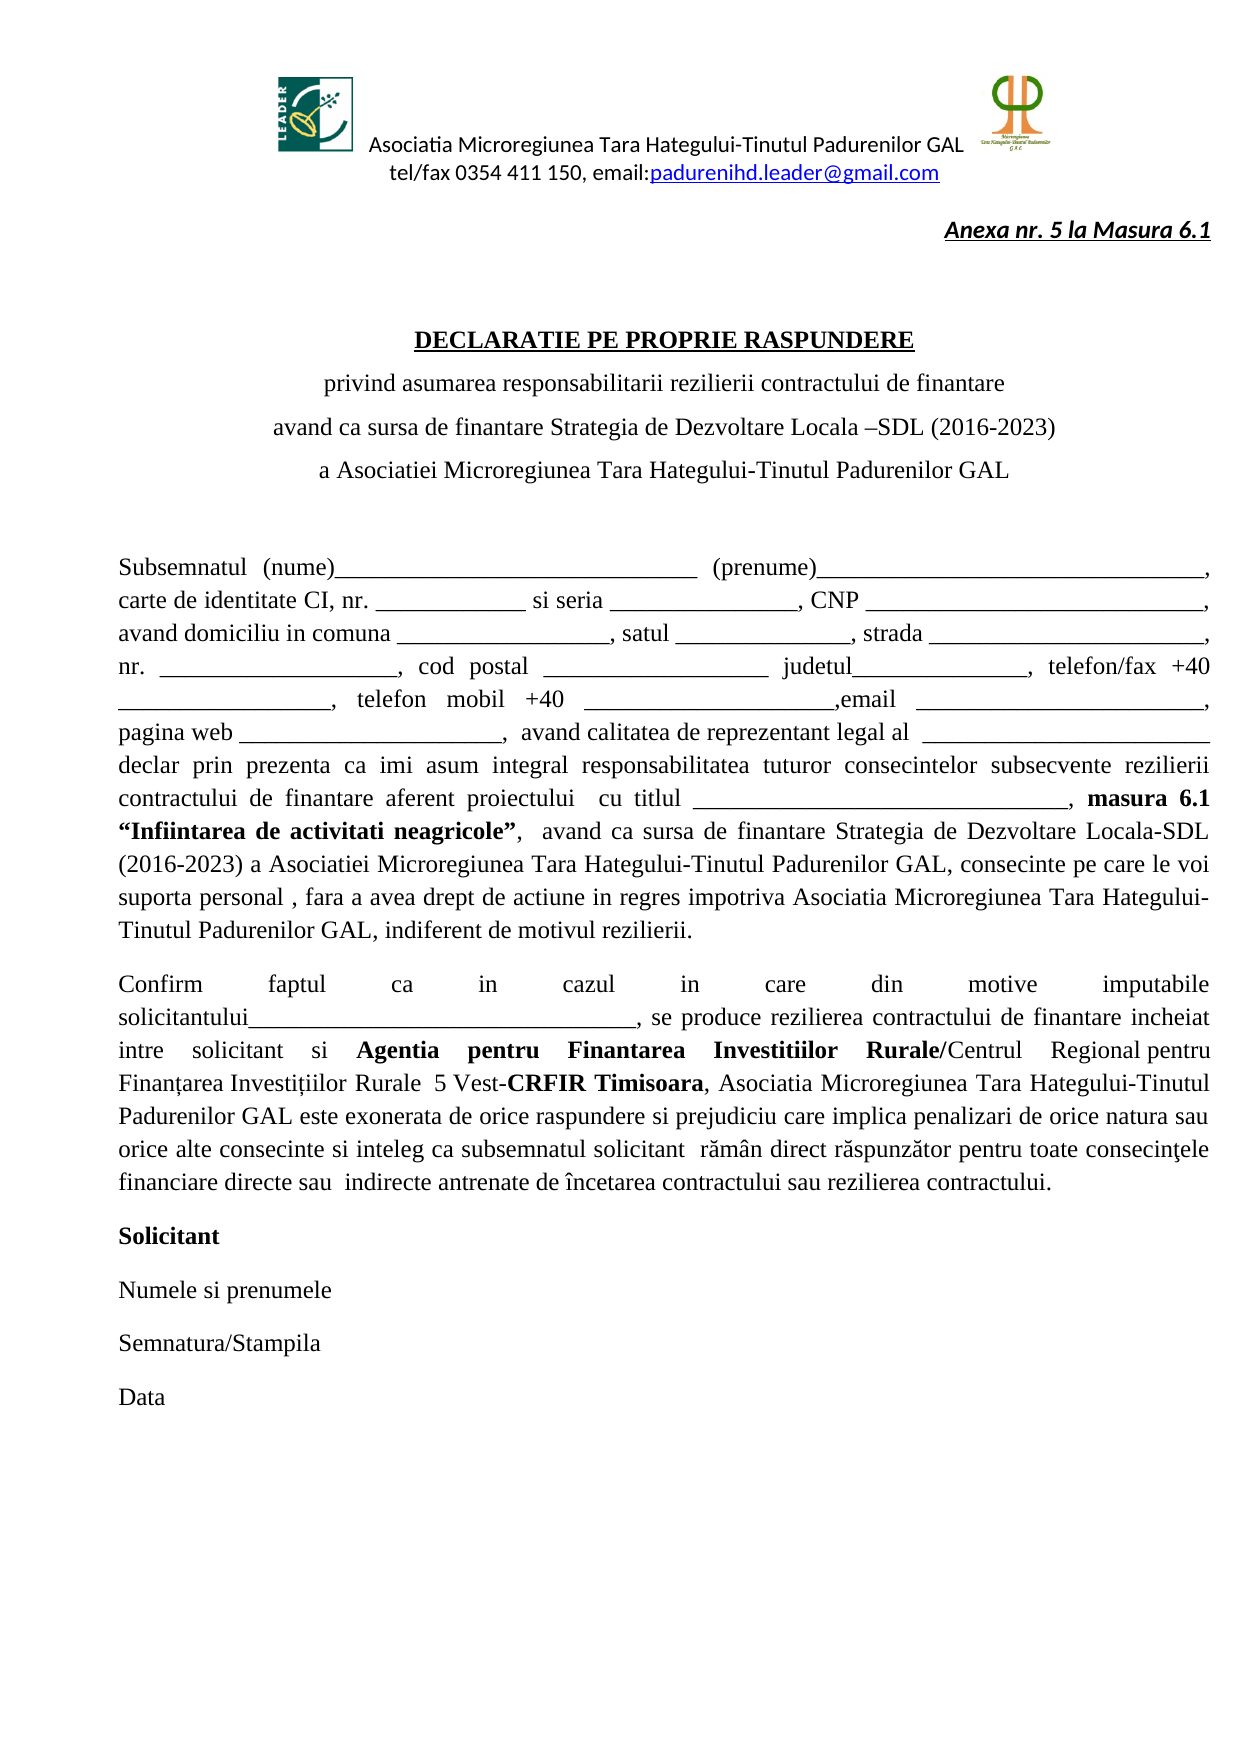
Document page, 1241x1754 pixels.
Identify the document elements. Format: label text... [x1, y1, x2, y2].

picture [278, 77, 354, 152]
text Anexa nr. 5 la Masura 6.1 [118, 214, 1211, 244]
text Numele si prenumele [118, 1275, 1211, 1303]
text avand ca sursa de finantare Strategia de Dezvoltare Locala –SDL (2016-2023) [118, 412, 1211, 440]
text Semnatura/Stampila [118, 1328, 1211, 1357]
text Data [118, 1382, 1211, 1411]
text a Asociatiei Microregiunea Tara Hategului-Tinutul Padurenilor GAL [118, 455, 1211, 483]
text Solicitant [118, 1221, 1211, 1249]
text DECLARATIE PE PROPRIE RASPUNDERE [118, 325, 1211, 354]
text Confirm faptul ca in cazul in care din motive imputabile solicitantului_______________________________, se produce rezilierea contractului de finantare incheiat intre solicitant si Agentia pentru Finantarea Investitiilor Rurale/Centrul Regional pentru Finanțarea Investițiilor Rurale 5 Vest-CRFIR Timisoara, Asociatia Microregiunea Tara Hategului-Tinutul Padurenilor GAL este exonerata de orice raspundere si prejudiciu care implica penalizari de orice natura sau orice alte consecinte si inteleg ca subsemnatul solicitant rămân direct răspunzător pentru toate consecinţele financiare directe sau indirecte antrenate de încetarea contractului sau rezilierea contractului. [118, 969, 1211, 1196]
text privind asumarea responsabilitarii rezilierii contractului de finantare [118, 368, 1211, 397]
picture [980, 73, 1051, 152]
text Subsemnatul (nume)_____________________________ (prenume)_______________________________, carte de identitate CI, nr. ____________ si seria _______________, CNP ___________________________, avand domiciliu in comuna _________________, satul ______________, strada ______________________, nr. ___________________, cod postal __________________ judetul______________, telefon/fax +40 _________________, telefon mobil +40 ____________________,email _______________________, pagina web _____________________, avand calitatea de reprezentant legal al _______________________ declar prin prezenta ca imi asum integral responsabilitatea tuturor consecintelor subsecvente rezilierii contractului de finantare aferent proiectului cu titlul ______________________________, masura 6.1 “Infiintarea de activitati neagricole”, avand ca sursa de finantare Strategia de Dezvoltare Locala-SDL (2016-2023) a Asociatiei Microregiunea Tara Hategului-Tinutul Padurenilor GAL, consecinte pe care le voi suporta personal , fara a avea drept de actiune in regres impotriva Asociatia Microregiunea Tara Hategului-Tinutul Padurenilor GAL, indiferent de motivul rezilierii. [118, 552, 1211, 944]
